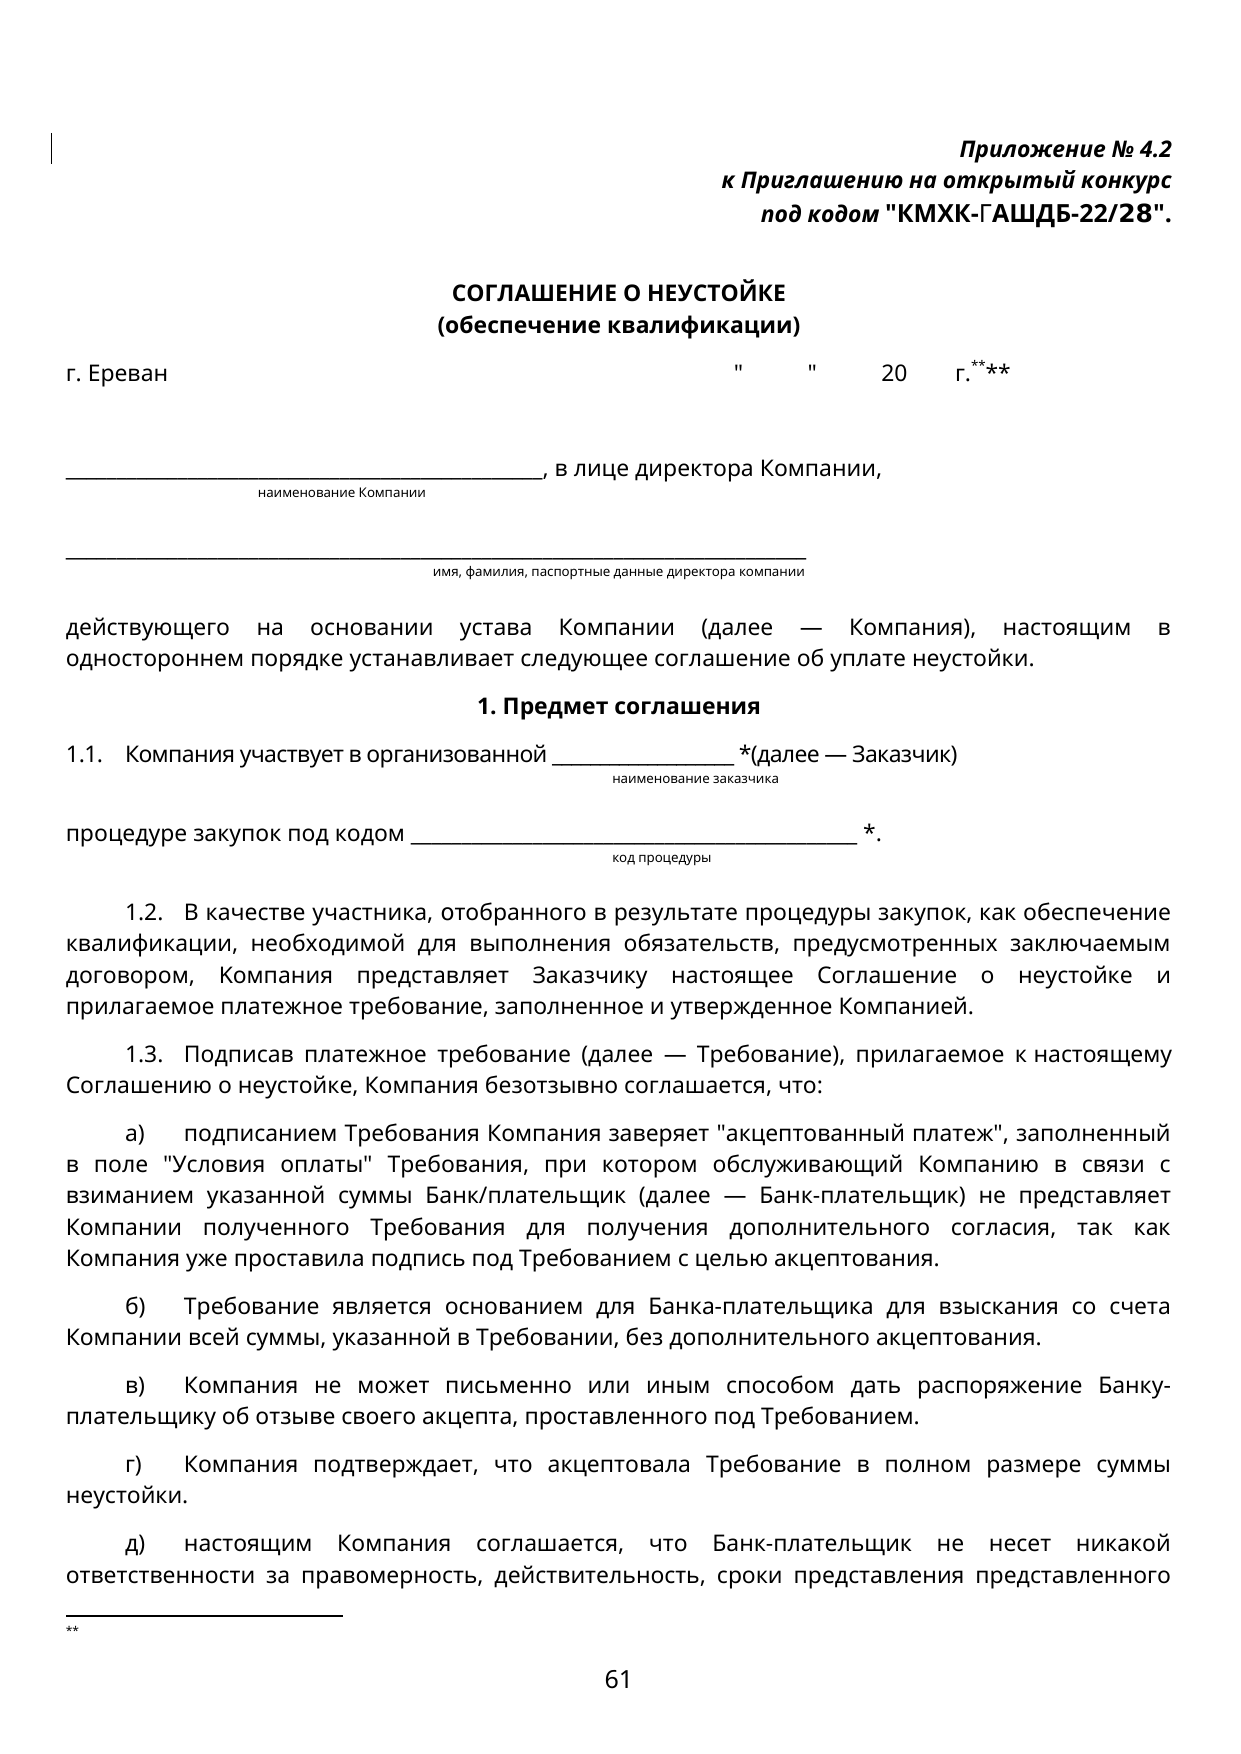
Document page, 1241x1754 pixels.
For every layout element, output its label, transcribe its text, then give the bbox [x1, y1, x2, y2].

text б) Требование является основанием для Банка-плательщика для взыскания со счета Компании всей суммы, указанной в Требовании, без дополнительного акцептования. [66, 1290, 1172, 1352]
text наименование Компании [258, 484, 1172, 515]
text г) Компания подтверждает, что акцептовала Требование в полном размере суммы неустойки. [66, 1448, 1172, 1511]
table_header г. Ереван [54, 357, 553, 404]
text а) подписанием Требования Компания заверяет "акцептованный платеж", заполненный в поле "Условия оплаты" Требования, при котором обслуживающий Компанию в связи с взиманием указанной суммы Банк/плательщик (далее — Банк-плательщик) не представляет Компании полученного Требования для получения дополнительного согласия, так как Компания уже проставила подпись под Требованием с целью акцептования. [66, 1117, 1172, 1273]
text Приложение № 4.2 [66, 133, 1172, 164]
text 1. Предмет соглашения [66, 690, 1172, 721]
text имя, фамилия, паспортные данные директора компании [66, 563, 1172, 594]
text СОГЛАШЕНИЕ О НЕУСТОЙКЕ [66, 277, 1172, 309]
text в) Компания не может письменно или иным способом дать распоряжение Банку-плательщику об отзыве своего акцепта, проставленного под Требованием. [66, 1369, 1172, 1432]
text 1.1. Компания участвует в организованной ___________________ *(далее — Заказчик) [66, 738, 1172, 769]
table_header " " 20 г.** [553, 357, 1022, 404]
text 1.2. В качестве участника, օтобранного в результате процедуры закупок, как обеспечение квалификации, необходимой для выполнения обязательств, предусмотренных заключаемым договором, Kомпания представляет Заказчику настоящее Соглашение о неустойке и прилагаемое платежное требование, заполненное и утвержденное Компанией. [66, 896, 1172, 1021]
text наименование заказчика [612, 769, 1172, 800]
text (обеспечение квалификации) [66, 309, 1172, 340]
text процедуре закупок под кодом ____________________________________________ *. [66, 817, 1172, 848]
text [66, 1527, 1172, 1590]
text действующего на основании устава Компании (далее — Компания), настоящим в одностороннем порядке устанавливает следующее соглашение об уплате неустойки. [66, 611, 1172, 673]
text код процедуры [612, 848, 1172, 879]
text _________________________________________________________________________ [66, 532, 1172, 563]
text к Приглашению на открытый конкурс под кодом "КМХК-ГАШДБ-22/28". [66, 164, 1172, 229]
text 1.3. Подписав платежное требование (далее — Требование), прилагаемое к настоящему Соглашению о неустойке, Компания безотзывно соглашается, что: [66, 1038, 1172, 1100]
text _______________________________________________, в лице директора Компании, [66, 452, 1172, 484]
